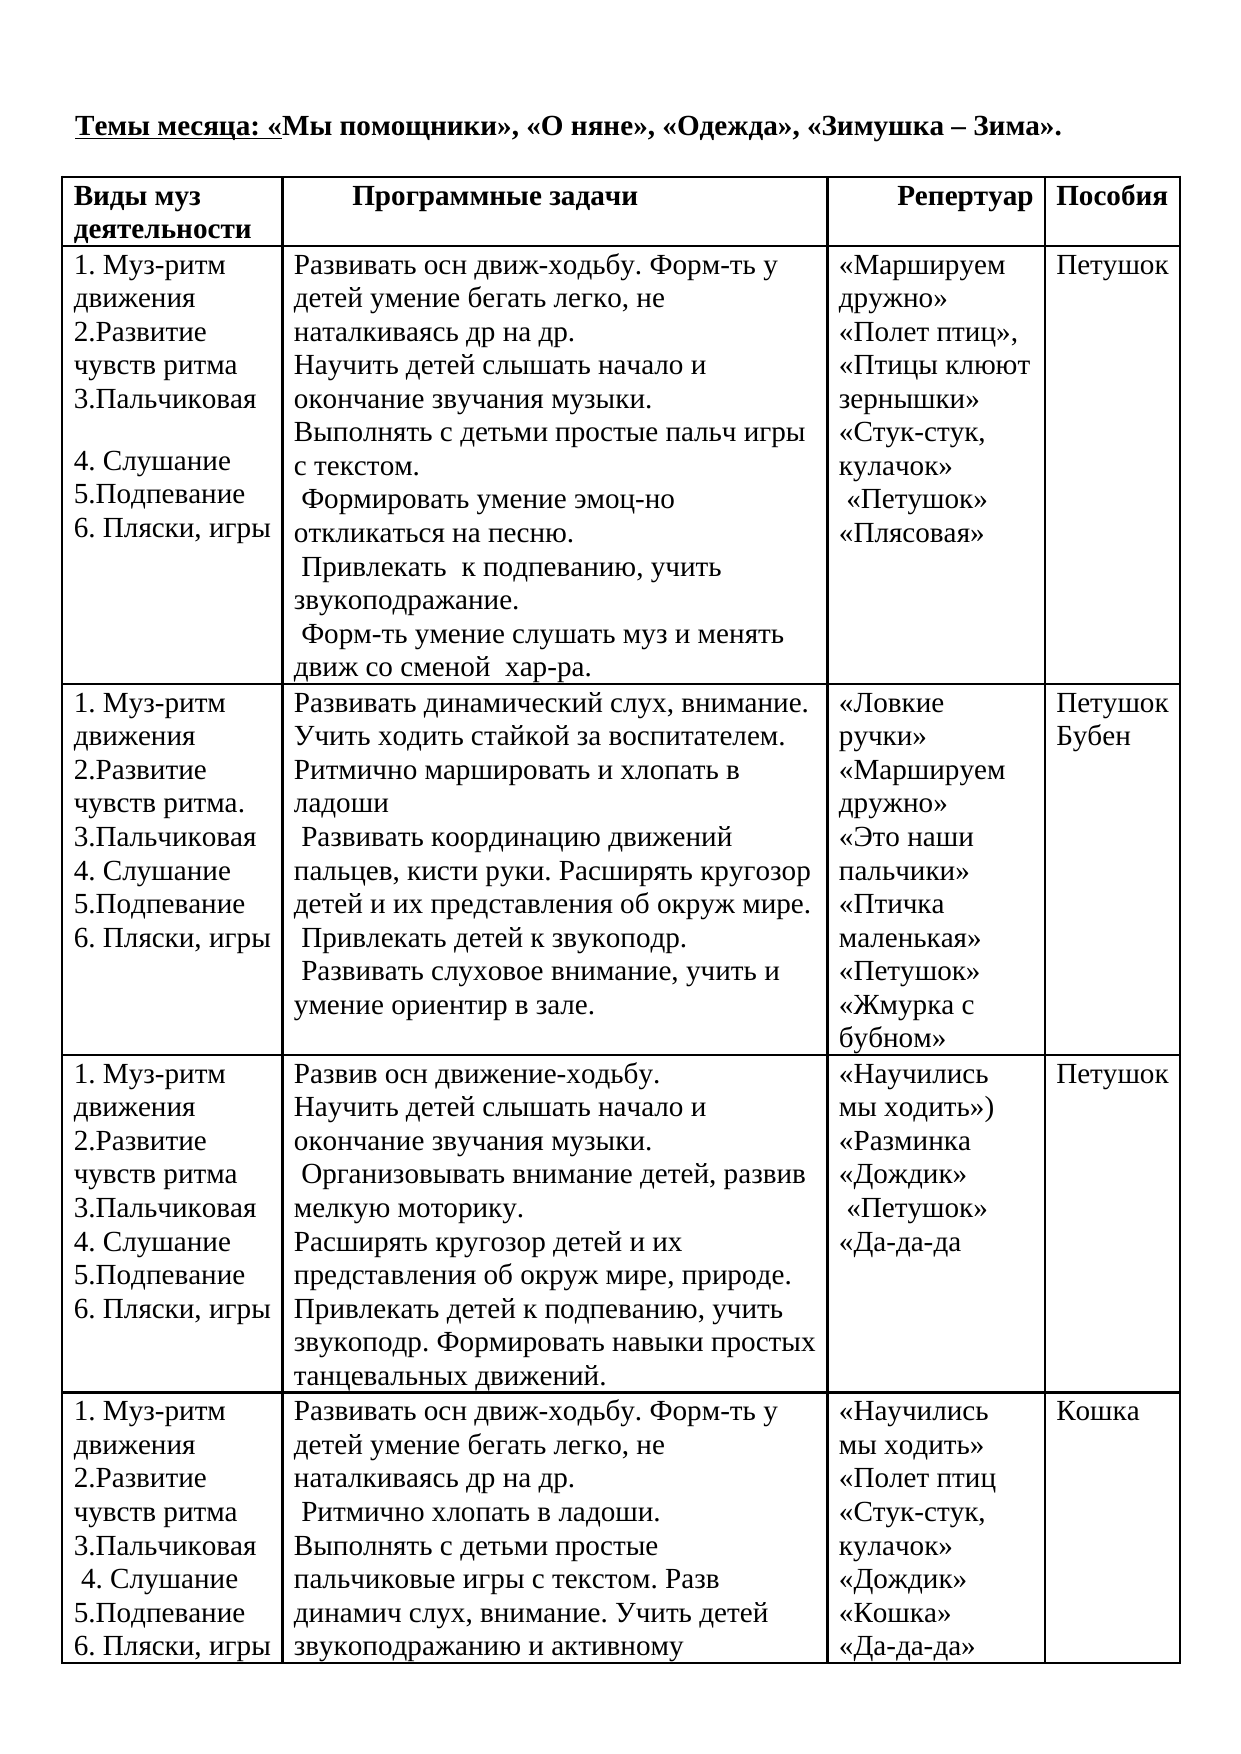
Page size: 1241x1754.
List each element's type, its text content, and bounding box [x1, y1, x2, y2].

table_cell «Научились мы ходить») «Разминка «Дождик» «Петушок» «Да-да-да [829, 1056, 1044, 1391]
table_cell Петушок Бубен [1046, 685, 1179, 1054]
text Темы месяца: «Мы помощники», «О няне», «Одежда», «Зимушка – Зима». [75, 108, 1165, 142]
table_cell Петушок [1046, 1056, 1179, 1391]
table_header Пособия [1046, 178, 1179, 245]
table_header Репертуар [829, 178, 1044, 245]
table_cell 1. Муз-ритм движения 2.Развитие чувств ритма 3.Пальчиковая 4. Слушание 5.Подпевание 6. Пляски, игры [63, 1056, 281, 1391]
table_header Виды муз деятельности [63, 178, 281, 245]
table_cell Петушок [1046, 247, 1179, 683]
table_cell «Маршируем дружно» «Полет птиц», «Птицы клюют зернышки» «Стук-стук, кулачок» «Петушок» «Плясовая» [829, 247, 1044, 683]
table_cell Развив осн движение-ходьбу. Научить детей слышать начало и окончание звучания музыки. Организовывать внимание детей, развив мелкую моторику. Расширять кругозор детей и их представления об окруж мире, природе. Привлекать детей к подпеванию, учить звукоподр. Формировать навыки простых танцевальных движений. [284, 1056, 826, 1391]
table_header Программные задачи [284, 178, 826, 245]
table_cell «Ловкие ручки» «Маршируем дружно» «Это наши пальчики» «Птичка маленькая» «Петушок» «Жмурка с бубном» [829, 685, 1044, 1054]
table_cell Кошка [1046, 1394, 1179, 1662]
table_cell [63, 1394, 281, 1662]
table_cell Развивать осн движ-ходьбу. Форм-ть у детей умение бегать легко, не наталкиваясь др на др. Научить детей слышать начало и окончание звучания музыки. Выполнять с детьми простые пальч игры с текстом. Формировать умение эмоц-но откликаться на песню. Привлекать к подпеванию, учить звукоподражание. Форм-ть умение слушать муз и менять движ со сменой хар-ра. [284, 247, 826, 683]
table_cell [284, 1394, 826, 1662]
table_cell 1. Муз-ритм движения 2.Развитие чувств ритма. 3.Пальчиковая 4. Слушание 5.Подпевание 6. Пляски, игры [63, 685, 281, 1054]
table_cell Развивать динамический слух, внимание. Учить ходить стайкой за воспитателем. Ритмично маршировать и хлопать в ладоши Развивать координацию движений пальцев, кисти руки. Расширять кругозор детей и их представления об окруж мире. Привлекать детей к звукоподр. Развивать слуховое внимание, учить и умение ориентир в зале. [284, 685, 826, 1054]
table_cell 1. Муз-ритм движения 2.Развитие чувств ритма 3.Пальчиковая 4. Слушание 5.Подпевание 6. Пляски, игры [63, 247, 281, 683]
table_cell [829, 1394, 1044, 1662]
